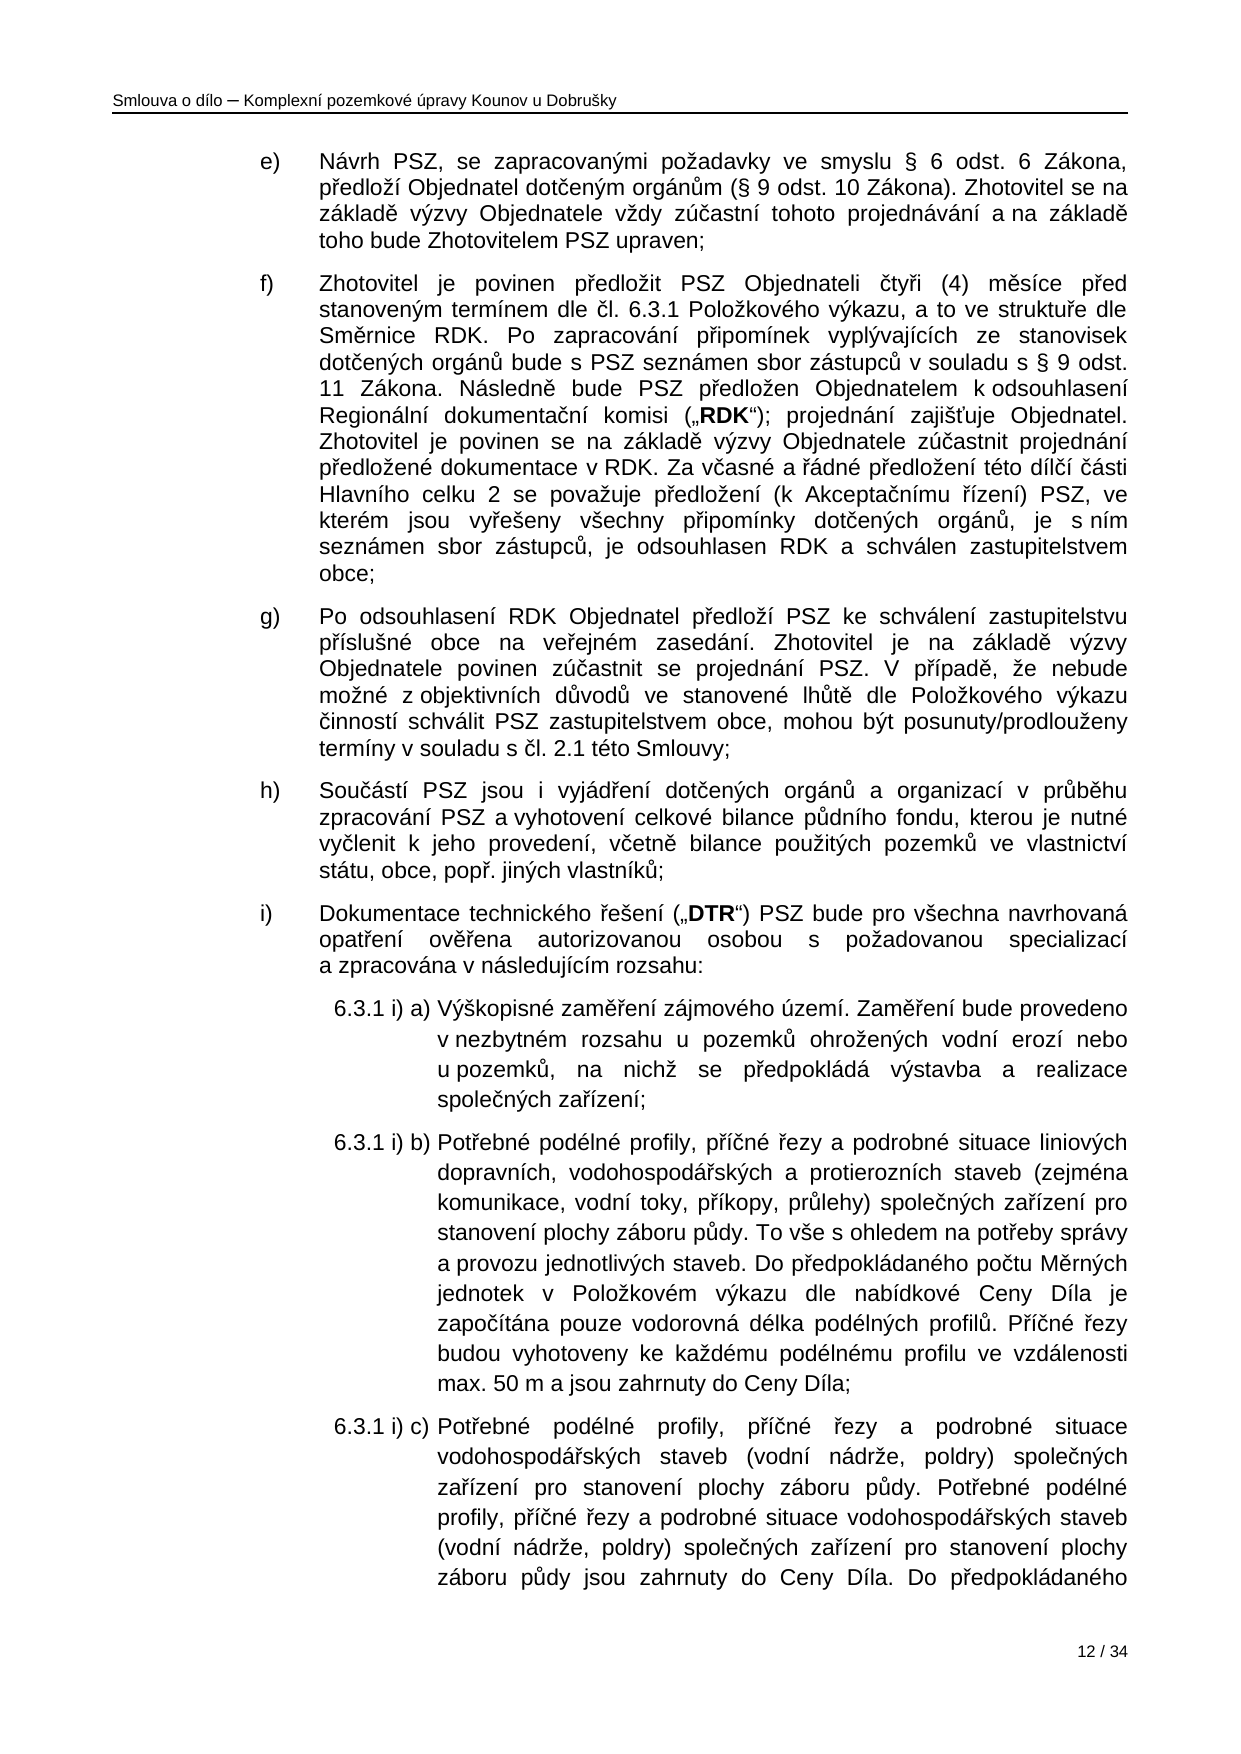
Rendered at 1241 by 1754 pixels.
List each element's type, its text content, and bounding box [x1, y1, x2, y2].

list Návrh PSZ, se zapracovanými požadavky ve smyslu § 6 odst. 6 Zákona, předloží Objednatel dotčeným orgánům (§ 9 odst. 10 Zákona). Zhotovitel se na základě výzvy Objednatele vždy zúčastní tohoto projednávání a na základě toho bude Zhotovitelem PSZ upraven; [260, 148, 1128, 253]
list Součástí PSZ jsou i vyjádření dotčených orgánů a organizací v průběhu zpracování PSZ a vyhotovení celkové bilance půdního fondu, kterou je nutné vyčlenit k jeho provedení, včetně bilance použitých pozemků ve vlastnictví státu, obce, popř. jiných vlastníků; [260, 777, 1128, 883]
list Výškopisné zaměření zájmového území. Zaměření bude provedeno v nezbytném rozsahu u pozemků ohrožených vodní erozí nebo u pozemků, na nichž se předpokládá výstavba a realizace společných zařízení; [334, 995, 1128, 1112]
list Zhotovitel je povinen předložit PSZ Objednateli čtyři (4) měsíce před stanoveným termínem dle čl. 6.3.1 Položkového výkazu, a to ve struktuře dle Směrnice RDK. Po zapracování připomínek vyplývajících ze stanovisek dotčených orgánů bude s PSZ seznámen sbor zástupců v souladu s § 9 odst. 11 Zákona. Následně bude PSZ předložen Objednatelem k odsouhlasení Regionální dokumentační komisi („RDK“); projednání zajišťuje Objednatel. Zhotovitel je povinen se na základě výzvy Objednatele zúčastnit projednání předložené dokumentace v RDK. Za včasné a řádné předložení této dílčí části Hlavního celku 2 se považuje předložení (k Akceptačnímu řízení) PSZ, ve kterém jsou vyřešeny všechny připomínky dotčených orgánů, je s ním seznámen sbor zástupců, je odsouhlasen RDK a schválen zastupitelstvem obce; [260, 270, 1128, 586]
list Dokumentace technického řešení („DTR“) PSZ bude pro všechna navrhovaná opatření ověřena autorizovanou osobou s požadovanou specializací a zpracována v následujícím rozsahu: [260, 899, 1128, 979]
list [334, 1413, 1128, 1590]
list Potřebné podélné profily, příčné řezy a podrobné situace liniových dopravních, vodohospodářských a protierozních staveb (zejména komunikace, vodní toky, příkopy, průlehy) společných zařízení pro stanovení plochy záboru půdy. To vše s ohledem na potřeby správy a provozu jednotlivých staveb. Do předpokládaného počtu Měrných jednotek v Položkovém výkazu dle nabídkové Ceny Díla je započítána pouze vodorovná délka podélných profilů. Příčné řezy budou vyhotoveny ke každému podélnému profilu ve vzdálenosti max. 50 m a jsou zahrnuty do Ceny Díla; [334, 1129, 1128, 1397]
list Po odsouhlasení RDK Objednatel předloží PSZ ke schválení zastupitelstvu příslušné obce na veřejném zasedání. Zhotovitel je na základě výzvy Objednatele povinen zúčastnit se projednání PSZ. V případě, že nebude možné z objektivních důvodů ve stanovené lhůtě dle Položkového výkazu činností schválit PSZ zastupitelstvem obce, mohou být posunuty/prodlouženy termíny v souladu s čl. 2.1 této Smlouvy; [260, 603, 1128, 761]
